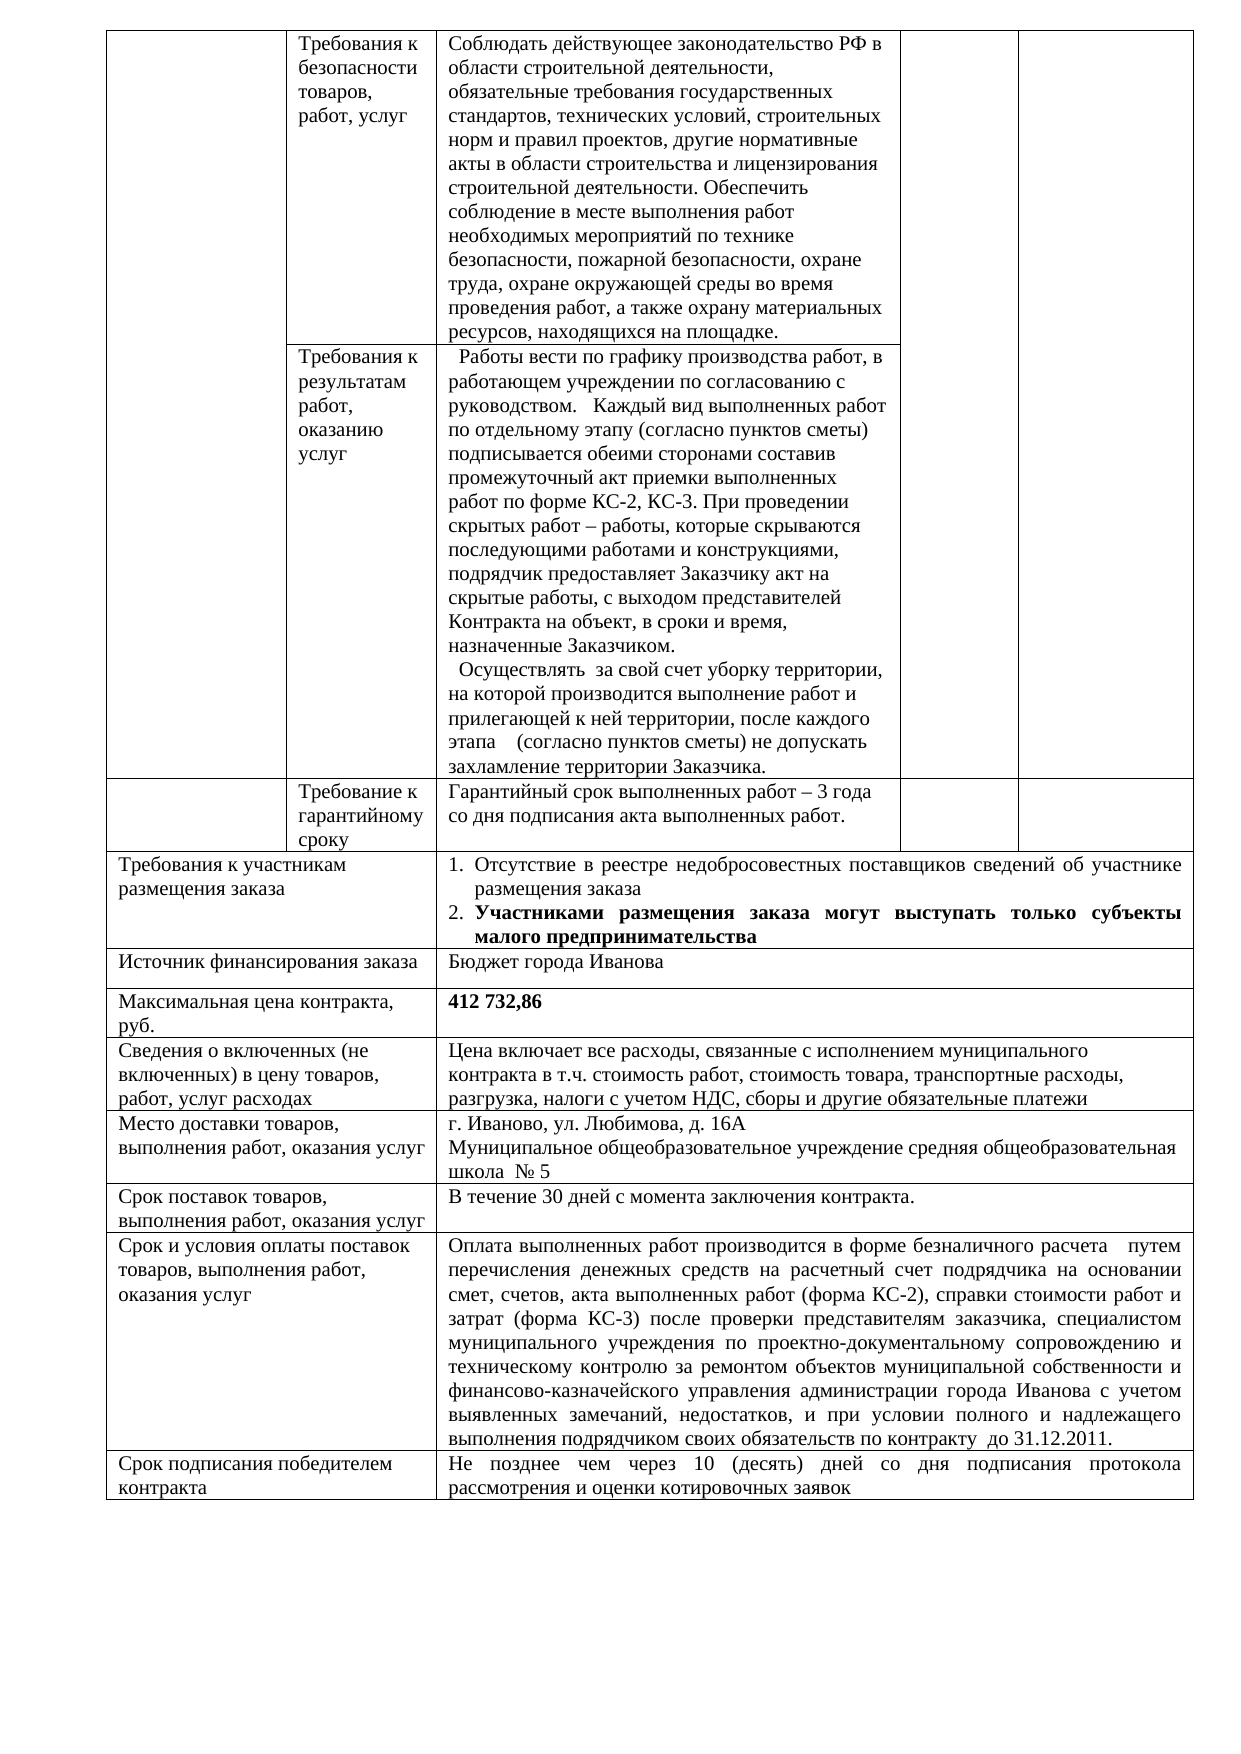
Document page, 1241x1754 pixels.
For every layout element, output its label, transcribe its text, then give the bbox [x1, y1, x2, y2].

table_cell Требования к результатам работ, оказанию услуг [287, 345, 436, 778]
table_cell Соблюдать действующее законодательство РФ в области строительной деятельности, обязательные требования государственных стандартов, технических условий, строительных норм и правил проектов, другие нормативные акты в области строительства и лицензирования строительной деятельности. Обеспечить соблюдение в месте выполнения работ необходимых мероприятий по технике безопасности, пожарной безопасности, охране труда, охране окружающей среды во время проведения работ, а также охрану материальных ресурсов, находящихся на площадке. [437, 31, 900, 343]
table_cell Сведения о включенных (не включенных) в цену товаров, работ, услуг расходах [107, 1038, 436, 1110]
table_cell Срок поставок товаров, выполнения работ, оказания услуг [107, 1184, 436, 1232]
table_cell [1019, 779, 1193, 851]
table_cell Срок и условия оплаты поставок товаров, выполнения работ, оказания услуг [107, 1233, 436, 1450]
table_cell Место доставки товаров, выполнения работ, оказания услуг [107, 1111, 436, 1183]
table_cell Оплата выполненных работ производится в форме безналичного расчета путем перечисления денежных средств на расчетный счет подрядчика на основании смет, счетов, акта выполненных работ (форма КС-2), справки стоимости работ и затрат (форма КС-3) после проверки представителям заказчика, специалистом муниципального учреждения по проектно-документальному сопровождению и техническому контролю за ремонтом объектов муниципальной собственности и финансово-казначейского управления администрации города Иванова с учетом выявленных замечаний, недостатков, и при условии полного и надлежащего выполнения подрядчиком своих обязательств по контракту до 31.12.2011. [437, 1233, 1193, 1450]
table_cell Срок подписания победителем контракта [107, 1451, 436, 1499]
table_cell Источник финансирования заказа [107, 949, 436, 987]
table_cell Гарантийный срок выполненных работ – 3 года со дня подписания акта выполненных работ. [437, 779, 900, 851]
table_cell Требование к гарантийному сроку [287, 779, 436, 851]
table_cell 412 732,86 [437, 989, 1193, 1037]
table_cell Не позднее чем через 10 (десять) дней со дня подписания протокола рассмотрения и оценки котировочных заявок [437, 1451, 1193, 1499]
table_cell Работы вести по графику производства работ, в работающем учреждении по согласованию с руководством. Каждый вид выполненных работ по отдельному этапу (согласно пунктов сметы) подписывается обеими сторонами составив промежуточный акт приемки выполненных работ по форме КС-2, КС-3. При проведении скрытых работ – работы, которые скрываются последующими работами и конструкциями, подрядчик предоставляет Заказчику акт на скрытые работы, с выходом представителей Контракта на объект, в сроки и время, назначенные Заказчиком. Осуществлять за свой счет уборку территории, на которой производится выполнение работ и прилегающей к ней территории, после каждого этапа (согласно пунктов сметы) не допускать захламление территории Заказчика. [437, 345, 900, 778]
table_cell Цена включает все расходы, связанные с исполнением муниципального контракта в т.ч. стоимость работ, стоимость товара, транспортные расходы, разгрузка, налоги с учетом НДС, сборы и другие обязательные платежи [437, 1038, 1193, 1110]
table_cell [901, 779, 1018, 851]
table_cell Требования к безопасности товаров, работ, услуг [287, 31, 436, 343]
table_cell Бюджет города Иванова [437, 949, 1193, 987]
table_cell Максимальная цена контракта, руб. [107, 989, 436, 1037]
table_cell [107, 779, 286, 851]
table_cell Отсутствие в реестре недобросовестных поставщиков сведений об участнике размещения заказа Участниками размещения заказа могут выступать только субъекты малого предпринимательства [437, 852, 1193, 948]
table_cell В течение 30 дней с момента заключения контракта. [437, 1184, 1193, 1232]
table_cell Требования к участникам размещения заказа [107, 852, 436, 948]
table_cell г. Иваново, ул. Любимова, д. 16А Муниципальное общеобразовательное учреждение средняя общеобразовательная школа № 5 [437, 1111, 1193, 1183]
